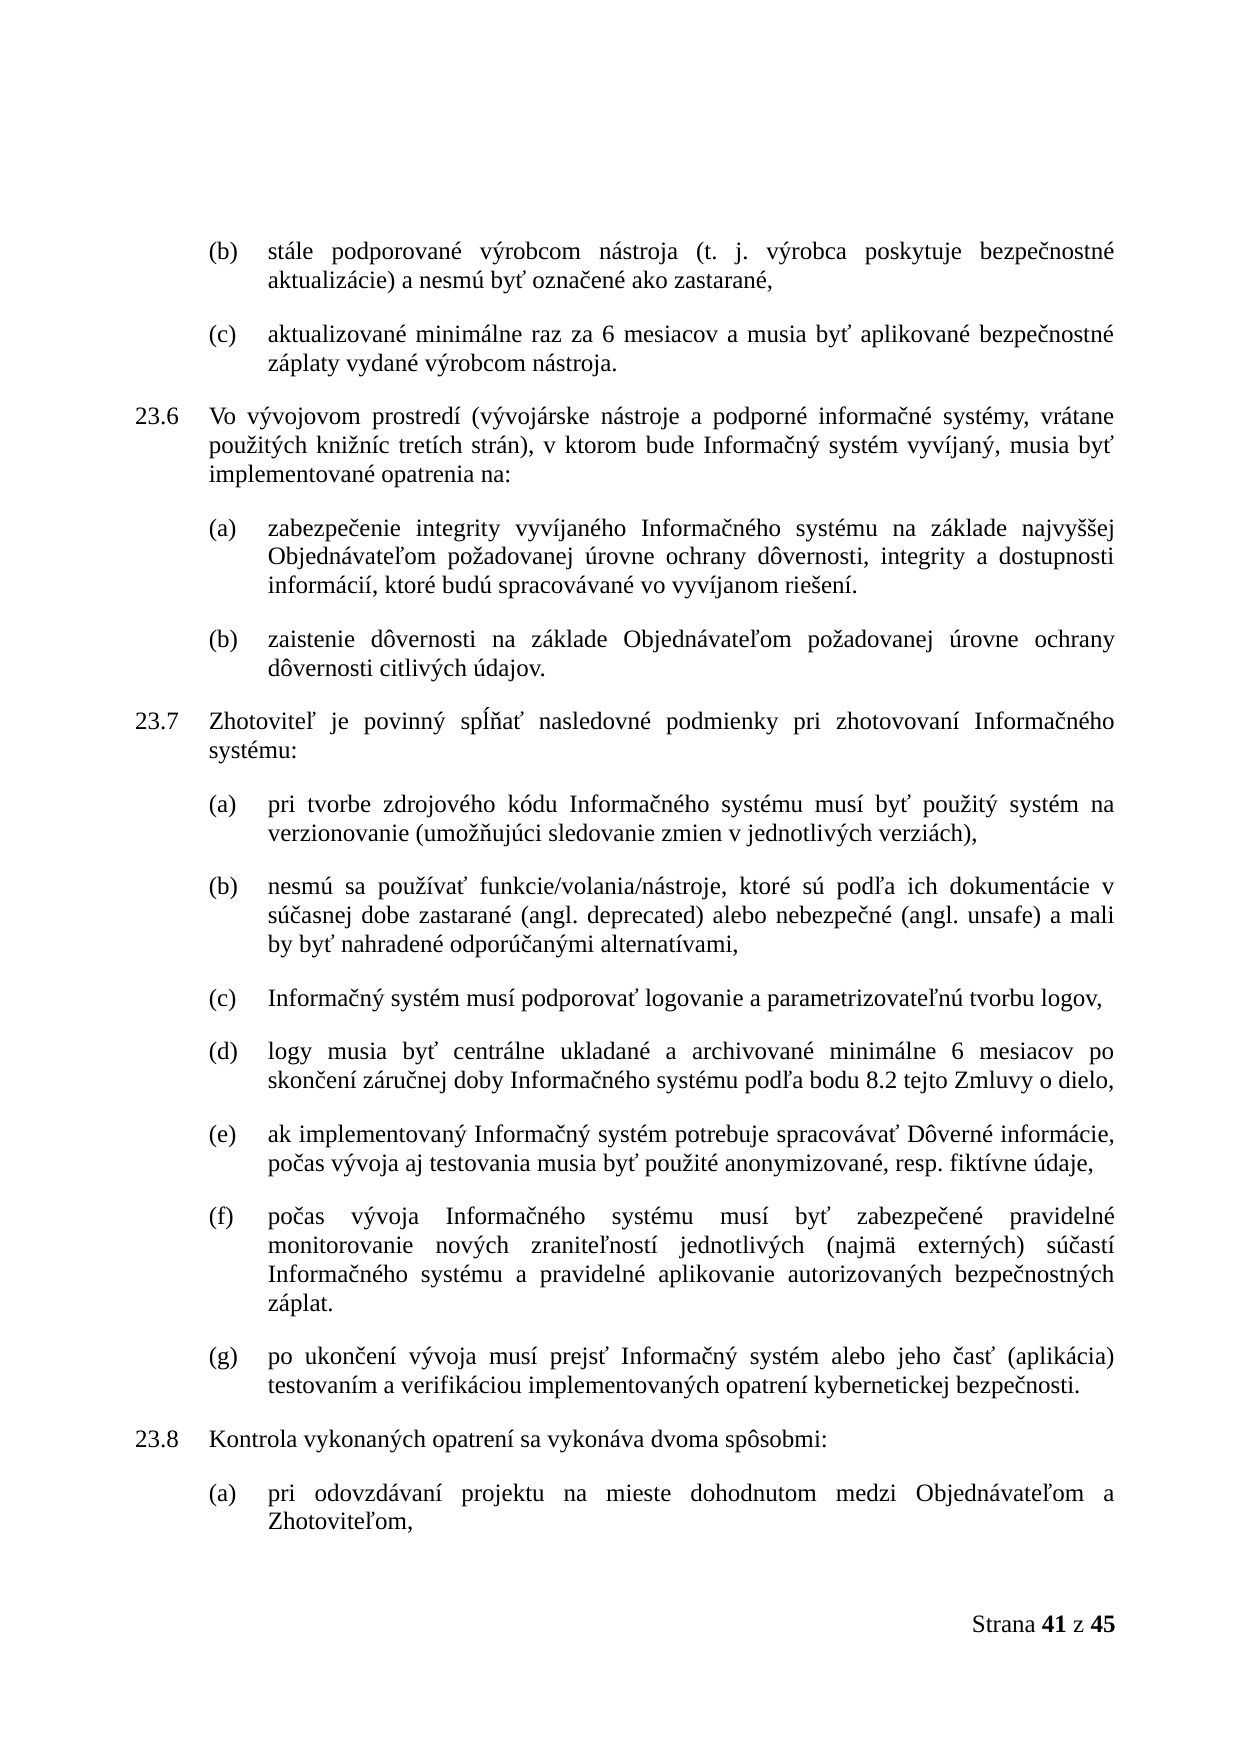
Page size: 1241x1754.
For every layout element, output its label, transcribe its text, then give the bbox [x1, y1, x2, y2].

list Vo vývojovom prostredí (vývojárske nástroje a podporné informačné systémy, vrátane použitých knižníc tretích strán), v ktorom bude Informačný systém vyvíjaný, musia byť implementované opatrenia na: [135, 401, 1115, 488]
list po ukončení vývoja musí prejsť Informačný systém alebo jeho časť (aplikácia) testovaním a verifikáciou implementovaných opatrení kybernetickej bezpečnosti. [208, 1341, 1115, 1399]
list logy musia byť centrálne ukladané a archivované minimálne 6 mesiacov po skončení záručnej doby Informačného systému podľa bodu 8.2 tejto Zmluvy o dielo, [208, 1036, 1115, 1094]
list pri tvorbe zdrojového kódu Informačného systému musí byť použitý systém na verzionovanie (umožňujúci sledovanie zmien v jednotlivých verziách), [208, 789, 1115, 846]
list nesmú sa používať funkcie/volania/nástroje, ktoré sú podľa ich dokumentácie v súčasnej dobe zastarané (angl. deprecated) alebo nebezpečné (angl. unsafe) a mali by byť nahradené odporúčanými alternatívami, [208, 871, 1115, 958]
list ak implementovaný Informačný systém potrebuje spracovávať Dôverné informácie, počas vývoja aj testovania musia byť použité anonymizované, resp. fiktívne údaje, [208, 1119, 1115, 1176]
list Informačný systém musí podporovať logovanie a parametrizovateľnú tvorbu logov, [208, 983, 1115, 1011]
list stále podporované výrobcom nástroja (t. j. výrobca poskytuje bezpečnostné aktualizácie) a nesmú byť označené ako zastarané, [208, 236, 1115, 294]
list Zhotoviteľ je povinný spĺňať nasledovné podmienky pri zhotovovaní Informačného systému: [135, 706, 1115, 764]
list pri odovzdávaní projektu na mieste dohodnutom medzi Objednávateľom a Zhotoviteľom, [208, 1478, 1115, 1535]
list aktualizované minimálne raz za 6 mesiacov a musia byť aplikované bezpečnostné záplaty vydané výrobcom nástroja. [208, 319, 1115, 376]
list Kontrola vykonaných opatrení sa vykonáva dvoma spôsobmi: [135, 1424, 1115, 1453]
list počas vývoja Informačného systému musí byť zabezpečené pravidelné monitorovanie nových zraniteľností jednotlivých (najmä externých) súčastí Informačného systému a pravidelné aplikovanie autorizovaných bezpečnostných záplat. [208, 1201, 1115, 1316]
list zabezpečenie integrity vyvíjaného Informačného systému na základe najvyššej Objednávateľom požadovanej úrovne ochrany dôvernosti, integrity a dostupnosti informácií, ktoré budú spracovávané vo vyvíjanom riešení. [208, 513, 1115, 599]
list zaistenie dôvernosti na základe Objednávateľom požadovanej úrovne ochrany dôvernosti citlivých údajov. [208, 624, 1115, 681]
